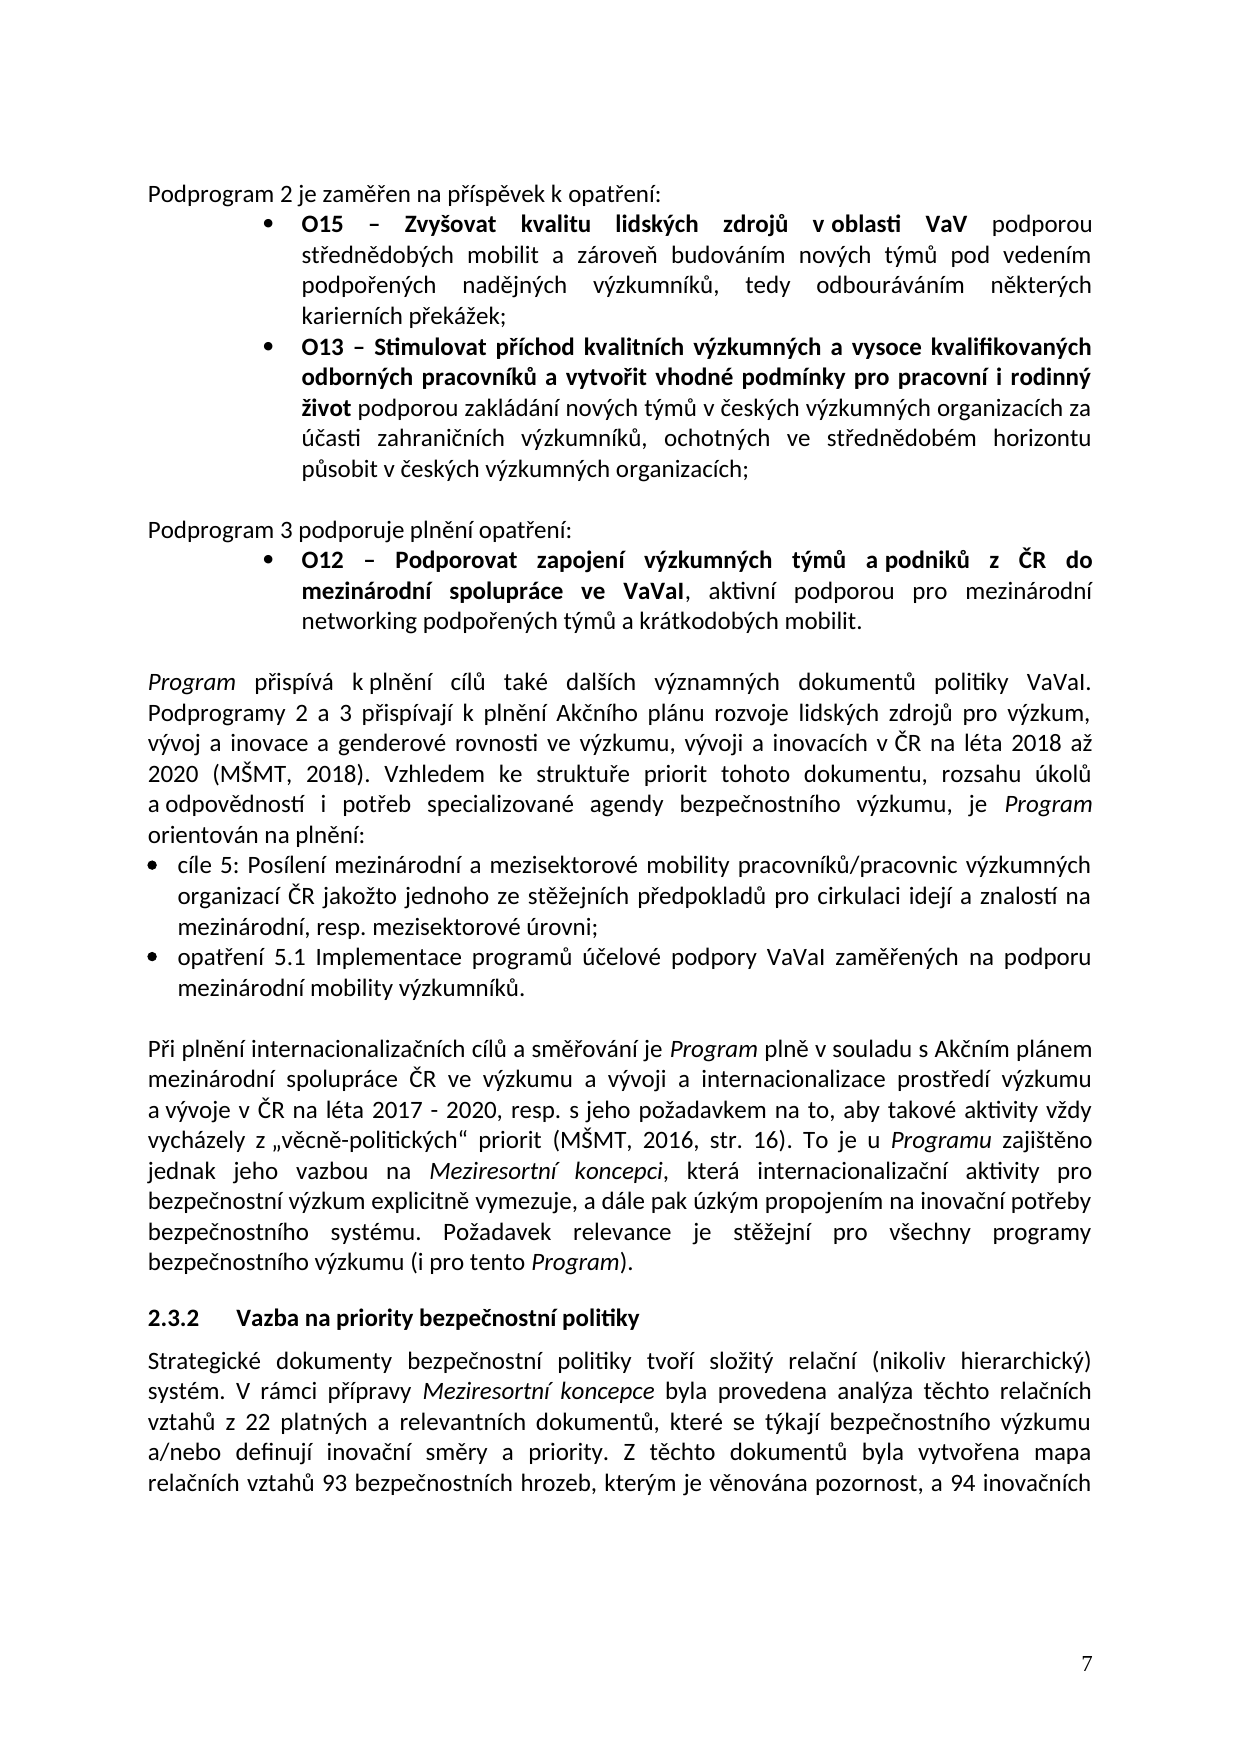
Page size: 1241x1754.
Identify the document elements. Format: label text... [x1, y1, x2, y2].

text Podprogram 3 podporuje plnění opatření: [148, 514, 1093, 544]
list O15 – Zvyšovat kvalitu lidských zdrojů v oblasti VaV podporou střednědobých mobilit a zároveň budováním nových týmů pod vedením podpořených nadějných výzkumníků, tedy odbouráváním některých karierních překážek; [264, 209, 1093, 331]
list O13 – Stimulovat příchod kvalitních výzkumných a vysoce kvalifikovaných odborných pracovníků a vytvořit vhodné podmínky pro pracovní i rodinný život podporou zakládání nových týmů v českých výzkumných organizacích za účasti zahraničních výzkumníků, ochotných ve střednědobém horizontu působit v českých výzkumných organizacích; [264, 331, 1093, 483]
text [148, 1345, 1093, 1528]
text Program přispívá k plnění cílů také dalších významných dokumentů politiky VaVaI. Podprogramy 2 a 3 přispívají k plnění Akčního plánu rozvoje lidských zdrojů pro výzkum, vývoj a inovace a genderové rovnosti ve výzkumu, vývoji a inovacích v ČR na léta 2018 až 2020 . Vzhledem ke struktuře priorit tohoto dokumentu, rozsahu úkolů a odpovědností i potřeb specializované agendy bezpečnostního výzkumu, je Program orientován na plnění: [148, 666, 1093, 849]
subtitle Vazba na priority bezpečnostní politiky [148, 1302, 1093, 1332]
list O12 – Podporovat zapojení výzkumných týmů a podniků z ČR do mezinárodní spolupráce ve VaVaI, aktivní podporou pro mezinárodní networking podpořených týmů a krátkodobých mobilit. [264, 544, 1093, 636]
list opatření 5.1 Implementace programů účelové podpory VaVaI zaměřených na podporu mezinárodní mobility výzkumníků. [148, 941, 1093, 1002]
text Při plnění internacionalizačních cílů a směřování je Program plně v souladu s Akčním plánem mezinárodní spolupráce ČR ve výzkumu a vývoji a internacionalizace prostředí výzkumu a vývoje v ČR na léta 2017 - 2020, resp. s jeho požadavkem na to, aby takové aktivity vždy vycházely z „věcně-politických“ priorit . To je u Programu zajištěno jednak jeho vazbou na Meziresortní koncepci, která internacionalizační aktivity pro bezpečnostní výzkum explicitně vymezuje, a dále pak úzkým propojením na inovační potřeby bezpečnostního systému. Požadavek relevance je stěžejní pro všechny programy bezpečnostního výzkumu (i pro tento Program). [148, 1033, 1093, 1277]
list cíle 5: Posílení mezinárodní a mezisektorové mobility pracovníků/pracovnic výzkumných organizací ČR jakožto jednoho ze stěžejních předpokladů pro cirkulaci idejí a znalostí na mezinárodní, resp. mezisektorové úrovni; [148, 849, 1093, 941]
text Podprogram 2 je zaměřen na příspěvek k opatření: [148, 178, 1093, 209]
